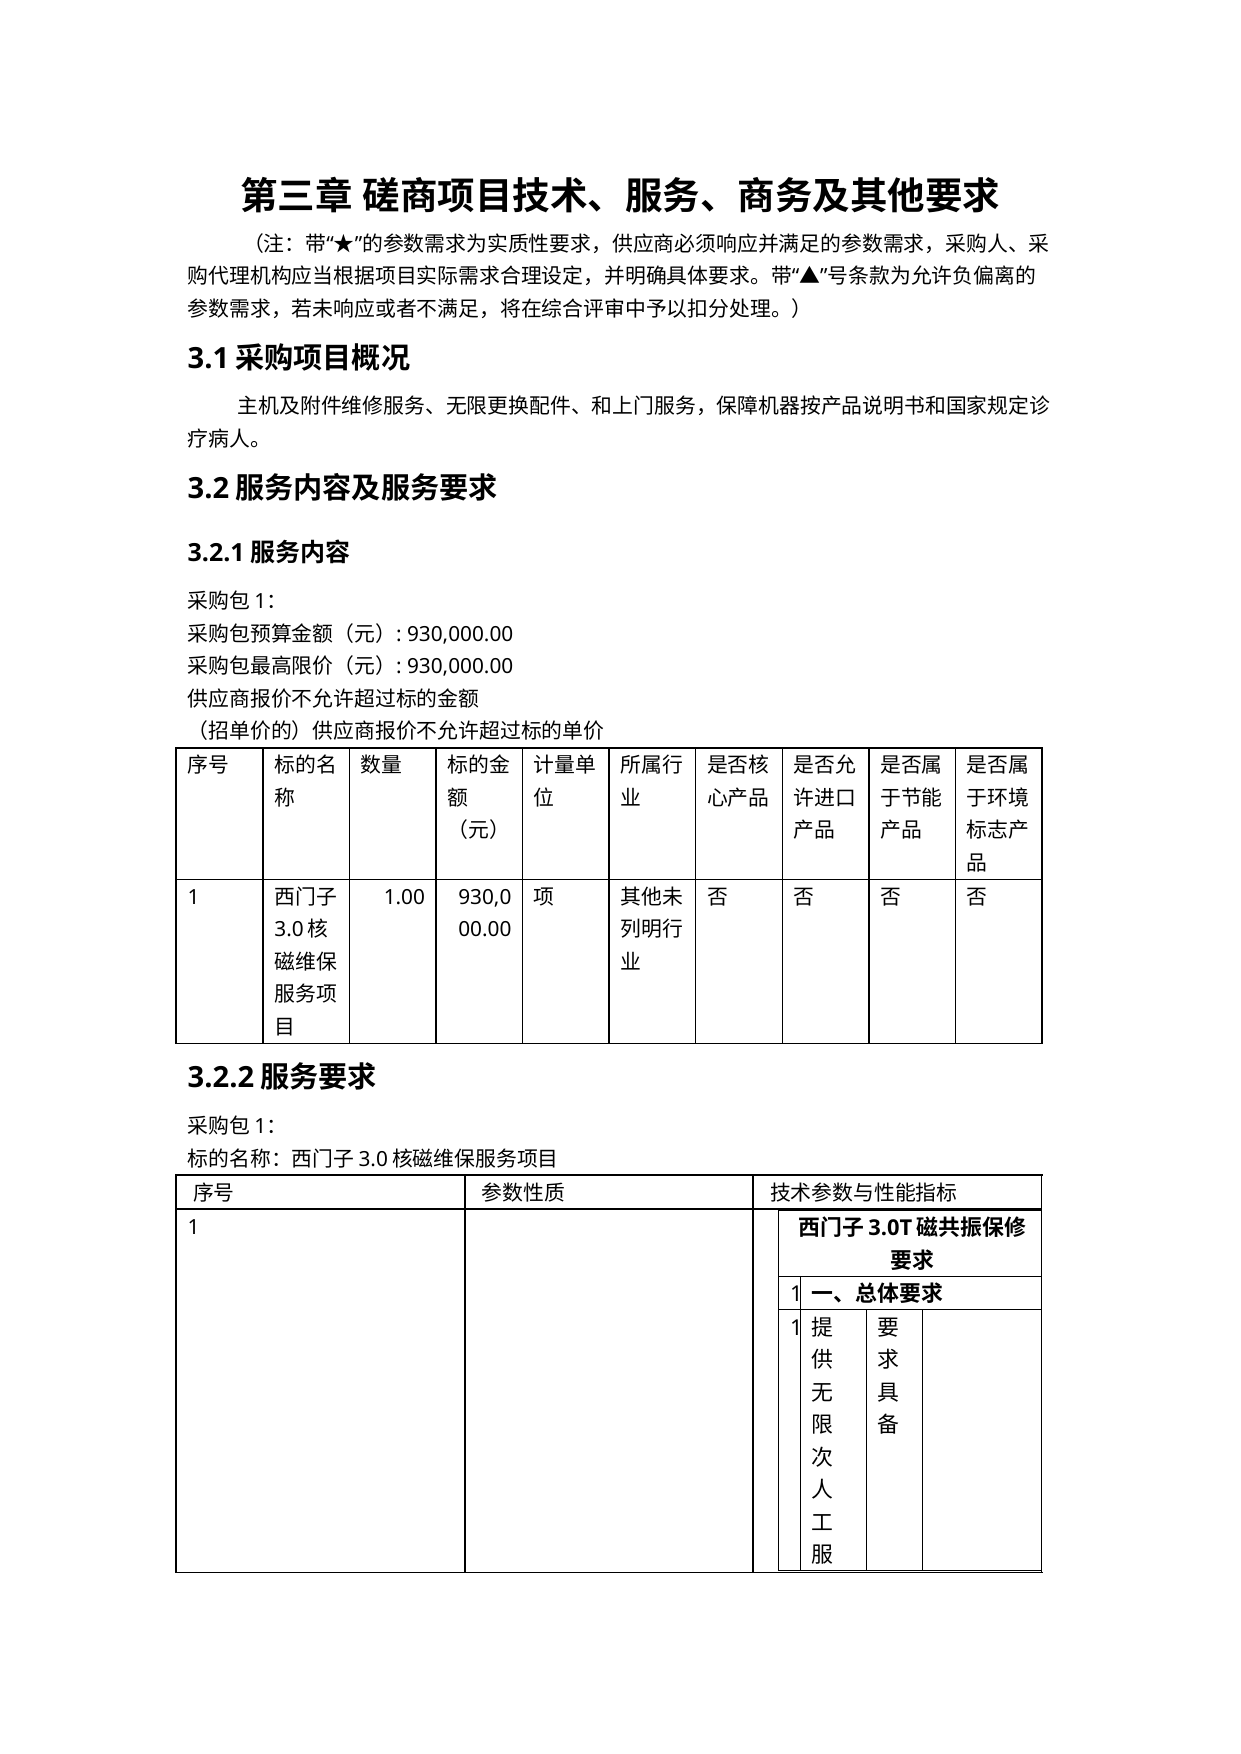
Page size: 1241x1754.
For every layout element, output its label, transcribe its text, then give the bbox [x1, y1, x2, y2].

table_header 是否属于环境标志产品 [956, 749, 1041, 878]
table_cell 否 [696, 880, 782, 1043]
table_cell 否 [783, 880, 868, 1043]
table_cell 1.00 [350, 880, 435, 1043]
text 采购包1： [187, 1109, 1053, 1142]
table_cell [779, 1277, 800, 1309]
text （招单价的）供应商报价不允许超过标的单价 [187, 714, 1053, 747]
table_header 计量单位 [523, 749, 608, 878]
table_header 所属行业 [610, 749, 695, 878]
table_header 是否允许进口产品 [783, 749, 868, 878]
text 采购包最高限价（元）: 930,000.00 [187, 649, 1053, 682]
table_cell [754, 1210, 778, 1571]
text 采购包预算金额（元）: 930,000.00 [187, 617, 1053, 649]
table_header 序号 [177, 749, 262, 878]
table_header 是否属于节能产品 [870, 749, 955, 878]
table_cell 否 [956, 880, 1041, 1043]
table_header 标的金额 （元） [437, 749, 522, 878]
text 主机及附件维修服务、无限更换配件、和上门服务，保障机器按产品说明书和国家规定诊疗病人。 [187, 389, 1053, 454]
table_cell 西门子3.0核磁维保服务项目 [264, 880, 349, 1043]
table_cell 930,000.00 [437, 880, 522, 1043]
text 3.2.2服务要求 [187, 1044, 1053, 1109]
table_header 参数性质 [466, 1176, 752, 1208]
table_cell [779, 1310, 800, 1570]
table_cell [801, 1277, 1041, 1309]
table_header 技术参数与性能指标 [754, 1176, 1041, 1208]
table_cell 1 [177, 1210, 464, 1571]
text （注：带“★”的参数需求为实质性要求，供应商必须响应并满足的参数需求，采购人、采购代理机构应当根据项目实际需求合理设定，并明确具体要求。带“▲”号条款为允许负偏离的参数需求，若未响应或者不满足，将在综合评审中予以扣分处理。） [187, 227, 1053, 324]
table_cell [867, 1310, 922, 1570]
text 供应商报价不允许超过标的金额 [187, 682, 1053, 714]
table_cell [779, 1211, 1041, 1276]
table_header 数量 [350, 749, 435, 878]
text 采购包1： [187, 584, 1053, 617]
table_cell [801, 1310, 866, 1570]
text 3.2服务内容及服务要求 [187, 454, 1053, 519]
table_cell 其他未列明行业 [610, 880, 695, 1043]
table_cell [923, 1310, 1041, 1570]
table_header 是否核心产品 [696, 749, 782, 878]
text 3.1采购项目概况 [187, 324, 1053, 389]
table_header 标的名称 [264, 749, 349, 878]
table_cell 1 [177, 880, 262, 1043]
table_cell 否 [870, 880, 955, 1043]
table_cell [466, 1210, 752, 1571]
text 第三章 磋商项目技术、服务、商务及其他要求 [187, 162, 1053, 227]
table_header 序号 [177, 1176, 464, 1208]
text 标的名称：西门子3.0核磁维保服务项目 [187, 1142, 1053, 1174]
table_cell 项 [523, 880, 608, 1043]
text 3.2.1服务内容 [187, 519, 1053, 584]
